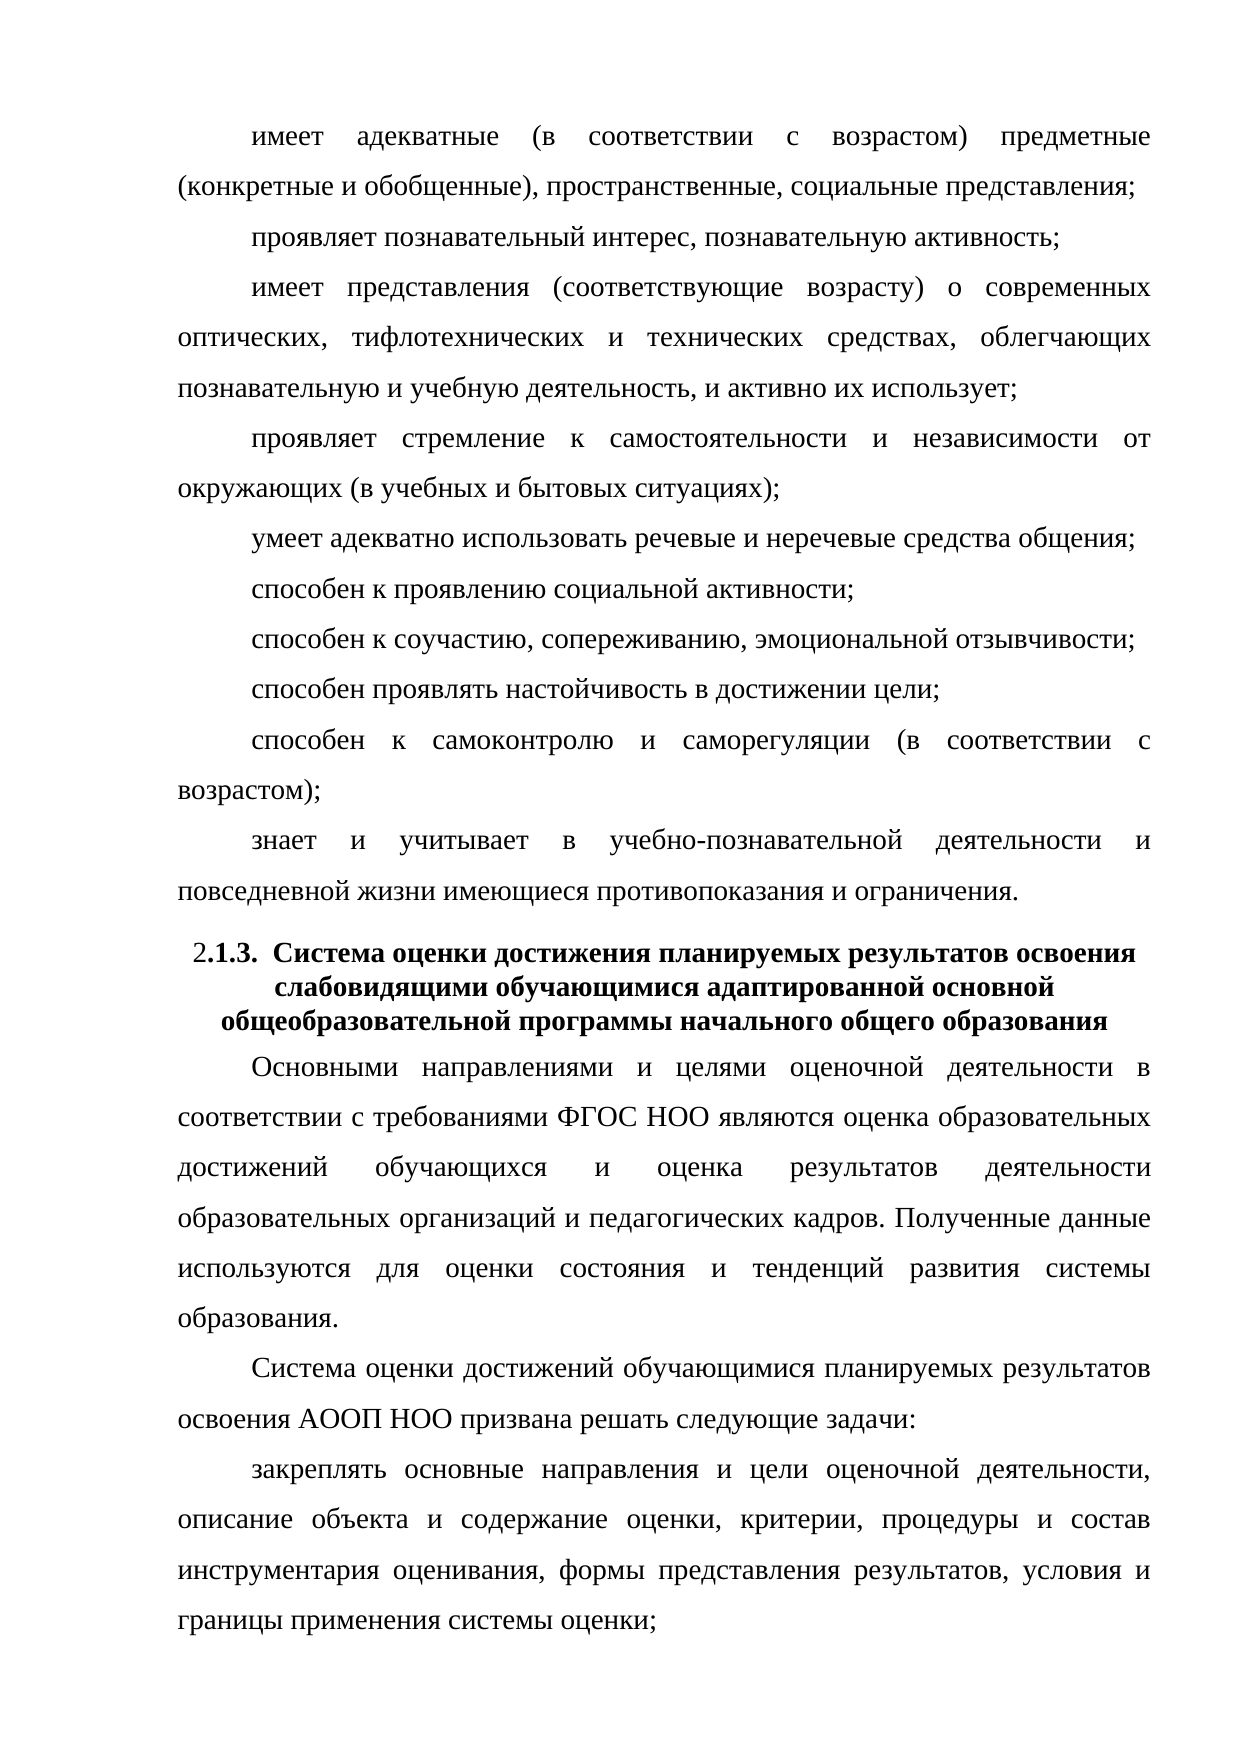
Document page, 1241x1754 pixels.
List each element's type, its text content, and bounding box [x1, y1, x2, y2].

text проявляет стремление к самостоятельности и независимости от окружающих (в учебных и бытовых ситуациях); [177, 420, 1152, 504]
text закреплять основные направления и цели оценочной деятельности, описание объекта и содержание оценки, критерии, процедуры и состав инструментария оценивания, формы представления результатов, условия и границы применения системы оценки; [177, 1451, 1152, 1636]
text способен проявлять настойчивость в достижении цели; [177, 672, 1152, 705]
text имеет адекватные (в соответствии с возрастом) предметные (конкретные и обобщенные), пространственные, социальные представления; [177, 118, 1152, 202]
text проявляет познавательный интерес, познавательную активность; [177, 219, 1152, 252]
text способен к соучастию, сопереживанию, эмоциональной отзывчивости; [177, 621, 1152, 655]
text Система оценки достижений обучающимися планируемых результатов освоения АООП НОО призвана решать следующие задачи: [177, 1351, 1152, 1434]
text умеет адекватно использовать речевые и неречевые средства общения; [177, 521, 1152, 554]
text 2.1.3. Система оценки достижения планируемых результатов освоения слабовидящими обучающимися адаптированной основной общеобразовательной программы начального общего образования [177, 936, 1152, 1036]
text знает и учитывает в учебно-познавательной деятельности и повседневной жизни имеющиеся противопоказания и ограничения. [177, 822, 1152, 906]
text способен к проявлению социальной активности; [177, 571, 1152, 604]
text имеет представления (соответствующие возрасту) о современных оптических, тифлотехнических и технических средствах, облегчающих познавательную и учебную деятельность, и активно их использует; [177, 269, 1152, 403]
text способен к самоконтролю и саморегуляции (в соответствии с возрастом); [177, 722, 1152, 806]
text Основными направлениями и целями оценочной деятельности в соответствии с требованиями ФГОС НОО являются оценка образовательных достижений обучающихся и оценка результатов деятельности образовательных организаций и педагогических кадров. Полученные данные используются для оценки состояния и тенденций развития системы образования. [177, 1049, 1152, 1334]
